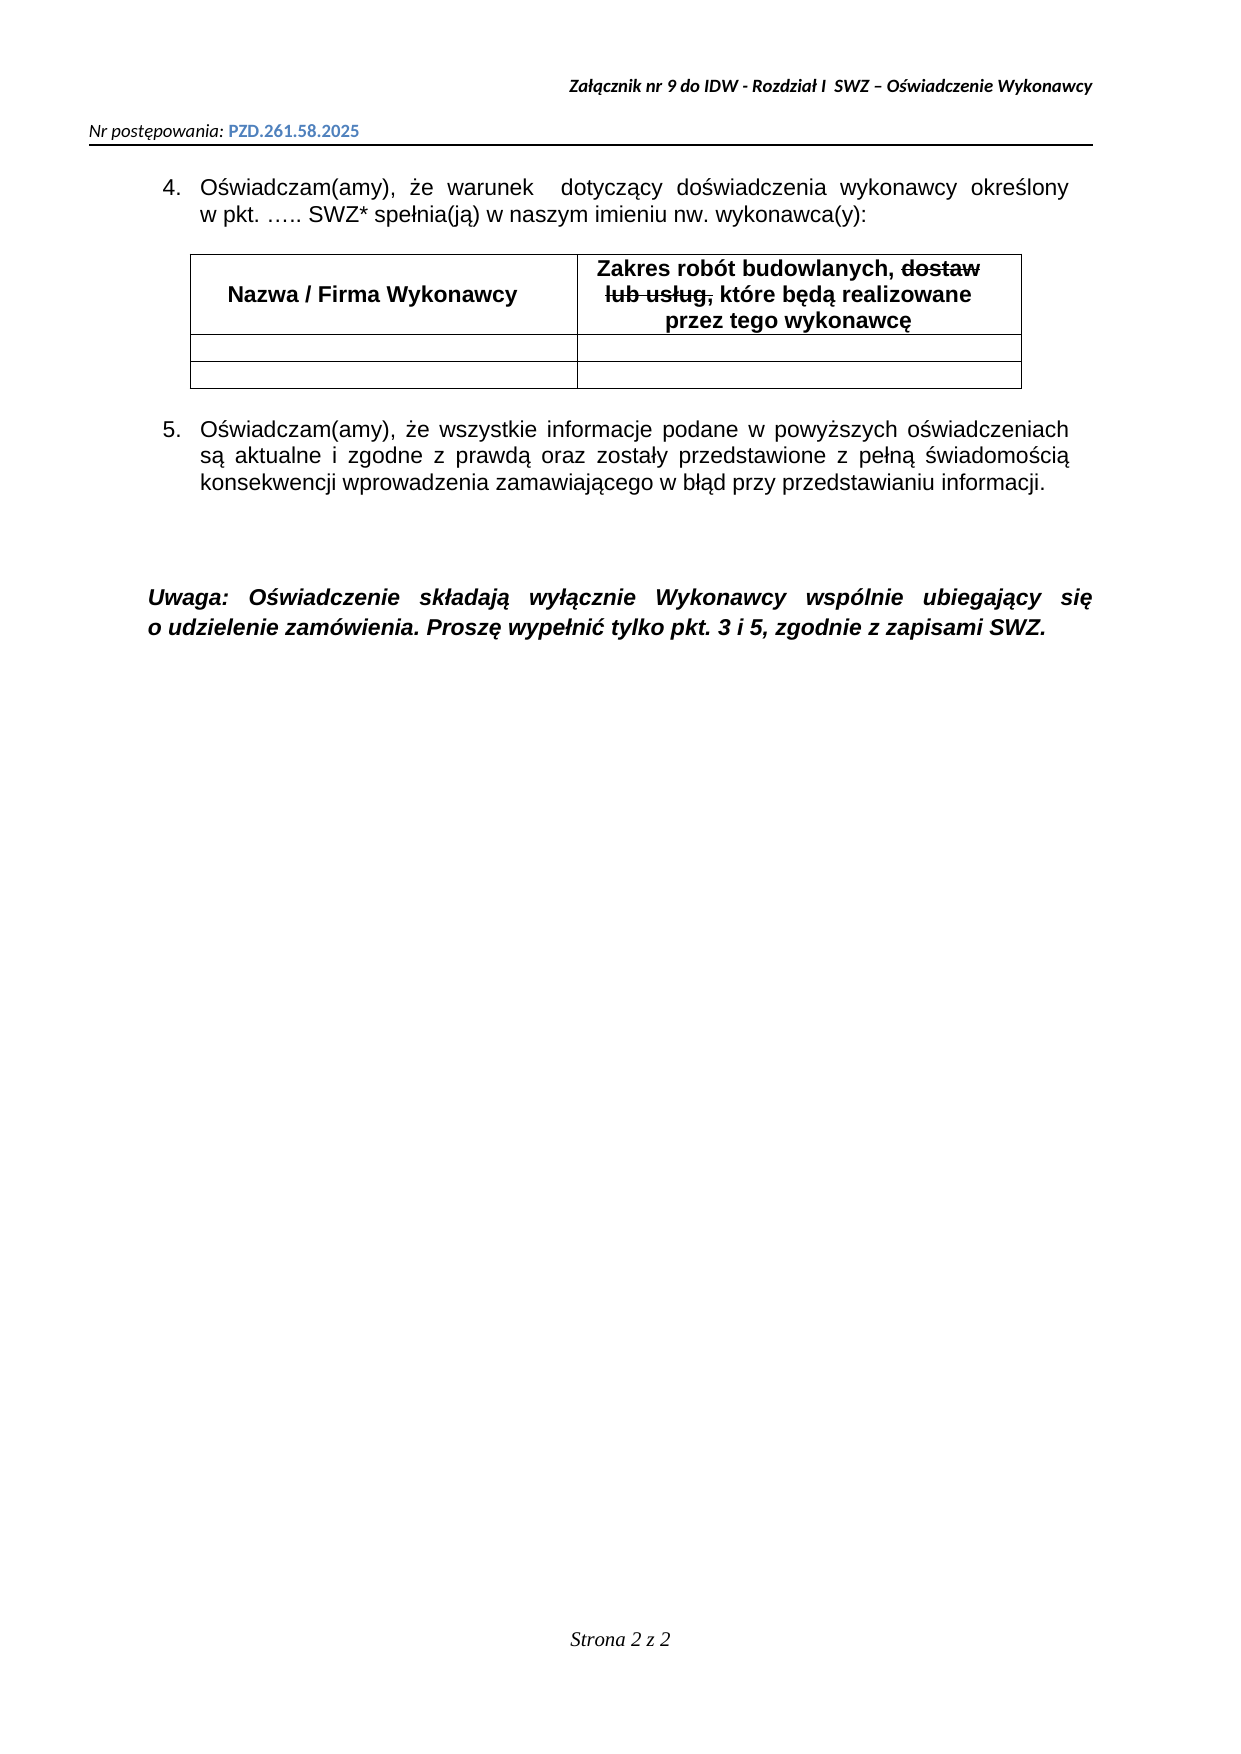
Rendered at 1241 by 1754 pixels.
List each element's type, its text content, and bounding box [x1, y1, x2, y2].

table_header Nazwa / Firma Wykonawcy [191, 255, 577, 333]
table_cell [191, 335, 577, 361]
table_cell [578, 362, 1021, 388]
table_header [578, 255, 1021, 333]
list Oświadczam(amy), że wszystkie informacje podane w powyższych oświadczeniach są aktualne i zgodne z prawdą oraz zostały przedstawione z pełną świadomością konsekwencji wprowadzenia zamawiającego w błąd przy przedstawianiu informacji. [162, 416, 1070, 495]
table_cell [191, 362, 577, 388]
table_cell [578, 335, 1021, 361]
text Uwaga: Oświadczenie składają wyłącznie Wykonawcy wspólnie ubiegający się o udzielenie zamówienia. Proszę wypełnić tylko pkt. 3 i 5, zgodnie z zapisami SWZ. [148, 584, 1093, 640]
list Oświadczam(amy), że warunek dotyczący doświadczenia wykonawcy określony w pkt. ….. SWZ* spełnia(ją) w naszym imieniu nw. wykonawca(y): [162, 174, 1070, 227]
